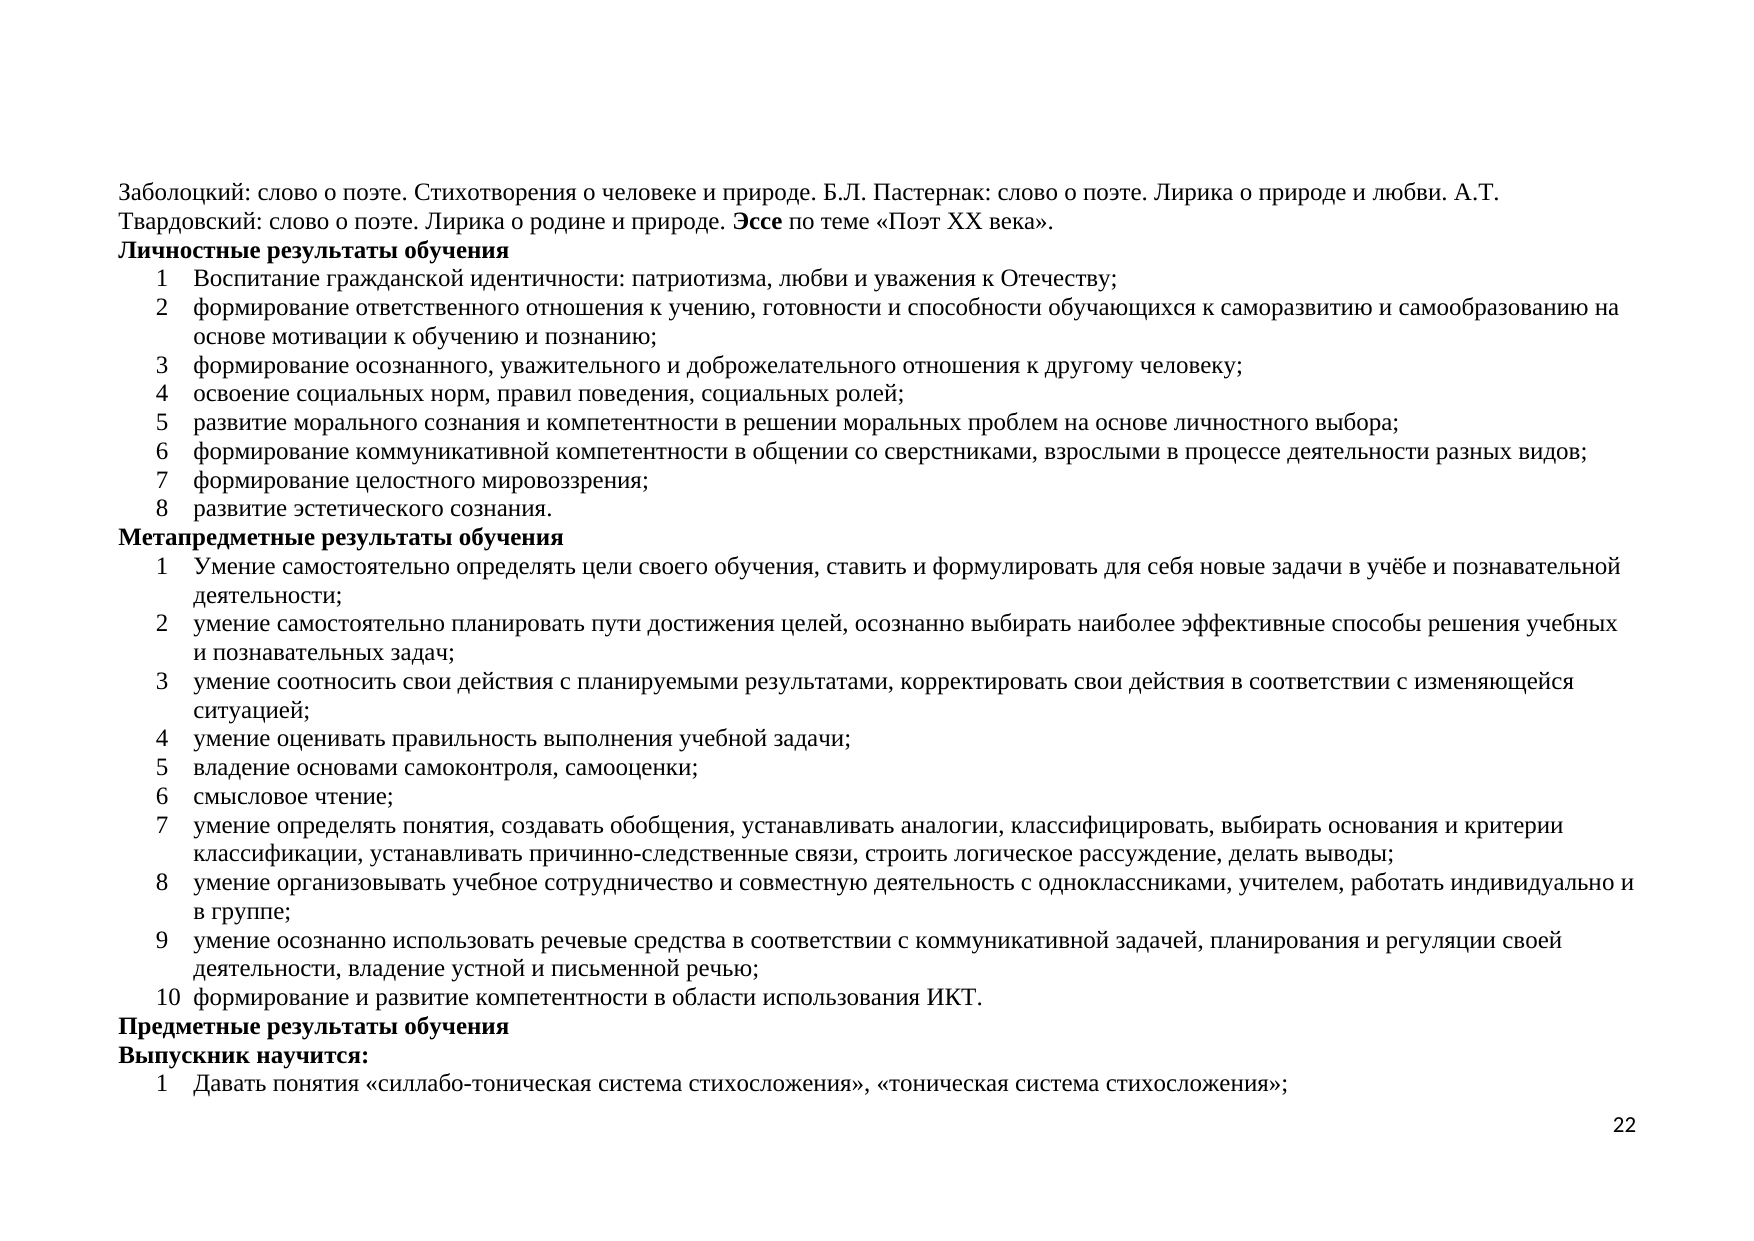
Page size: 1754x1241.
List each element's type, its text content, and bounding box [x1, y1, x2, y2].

text Выпускник научится: [118, 1040, 1636, 1068]
list умение организовывать учебное сотрудничество и совместную деятельность с одноклассниками, учителем, работать индивидуально и в группе; [156, 867, 1636, 925]
list умение осознанно использовать речевые средства в соответствии с коммуникативной задачей, планирования и регуляции своей деятельности, владение устной и письменной речью; [156, 925, 1636, 982]
text Предметные результаты обучения [118, 1011, 1636, 1040]
list Давать понятия «силлабо-тоническая система стихосложения», «тоническая система стихосложения»; [156, 1068, 1636, 1097]
text Метапредметные результаты обучения [118, 522, 1636, 551]
list освоение социальных норм, правил поведения, социальных ролей; [156, 378, 1636, 407]
list развитие эстетического сознания. [156, 493, 1636, 522]
list умение определять понятия, создавать обобщения, устанавливать аналогии, классифицировать, выбирать основания и критерии классификации, устанавливать причинно-следственные связи, строить логическое рассуждение, делать выводы; [156, 810, 1636, 867]
list смысловое чтение; [156, 781, 1636, 810]
list формирование коммуникативной компетентности в общении со сверстниками, взрослыми в процессе деятельности разных видов; [156, 436, 1636, 465]
list Умение самостоятельно определять цели своего обучения, ставить и формулировать для себя новые задачи в учёбе и познавательной деятельности; [156, 551, 1636, 608]
text Личностные результаты обучения [118, 235, 1636, 263]
list формирование целостного мировоззрения; [156, 465, 1636, 493]
list формирование осознанного, уважительного и доброжелательного отношения к другому человеку; [156, 350, 1636, 378]
list умение соотносить свои действия с планируемыми результатами, корректировать свои действия в соответствии с изменяющейся ситуацией; [156, 666, 1636, 723]
list умение оценивать правильность выполнения учебной задачи; [156, 723, 1636, 752]
list Воспитание гражданской идентичности: патриотизма, любви и уважения к Отечеству; [156, 263, 1636, 292]
list владение основами самоконтроля, самооценки; [156, 752, 1636, 781]
list развитие морального сознания и компетентности в решении моральных проблем на основе личностного выбора; [156, 407, 1636, 436]
list умение самостоятельно планировать пути достижения целей, осознанно выбирать наиболее эффективные способы решения учебных и познавательных задач; [156, 608, 1636, 666]
list формирование и развитие компетентности в области использования ИКТ. [156, 982, 1636, 1011]
list формирование ответственного отношения к учению, готовности и способности обучающихся к саморазвитию и самообразованию на основе мотивации к обучению и познанию; [156, 292, 1636, 350]
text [118, 177, 1636, 235]
